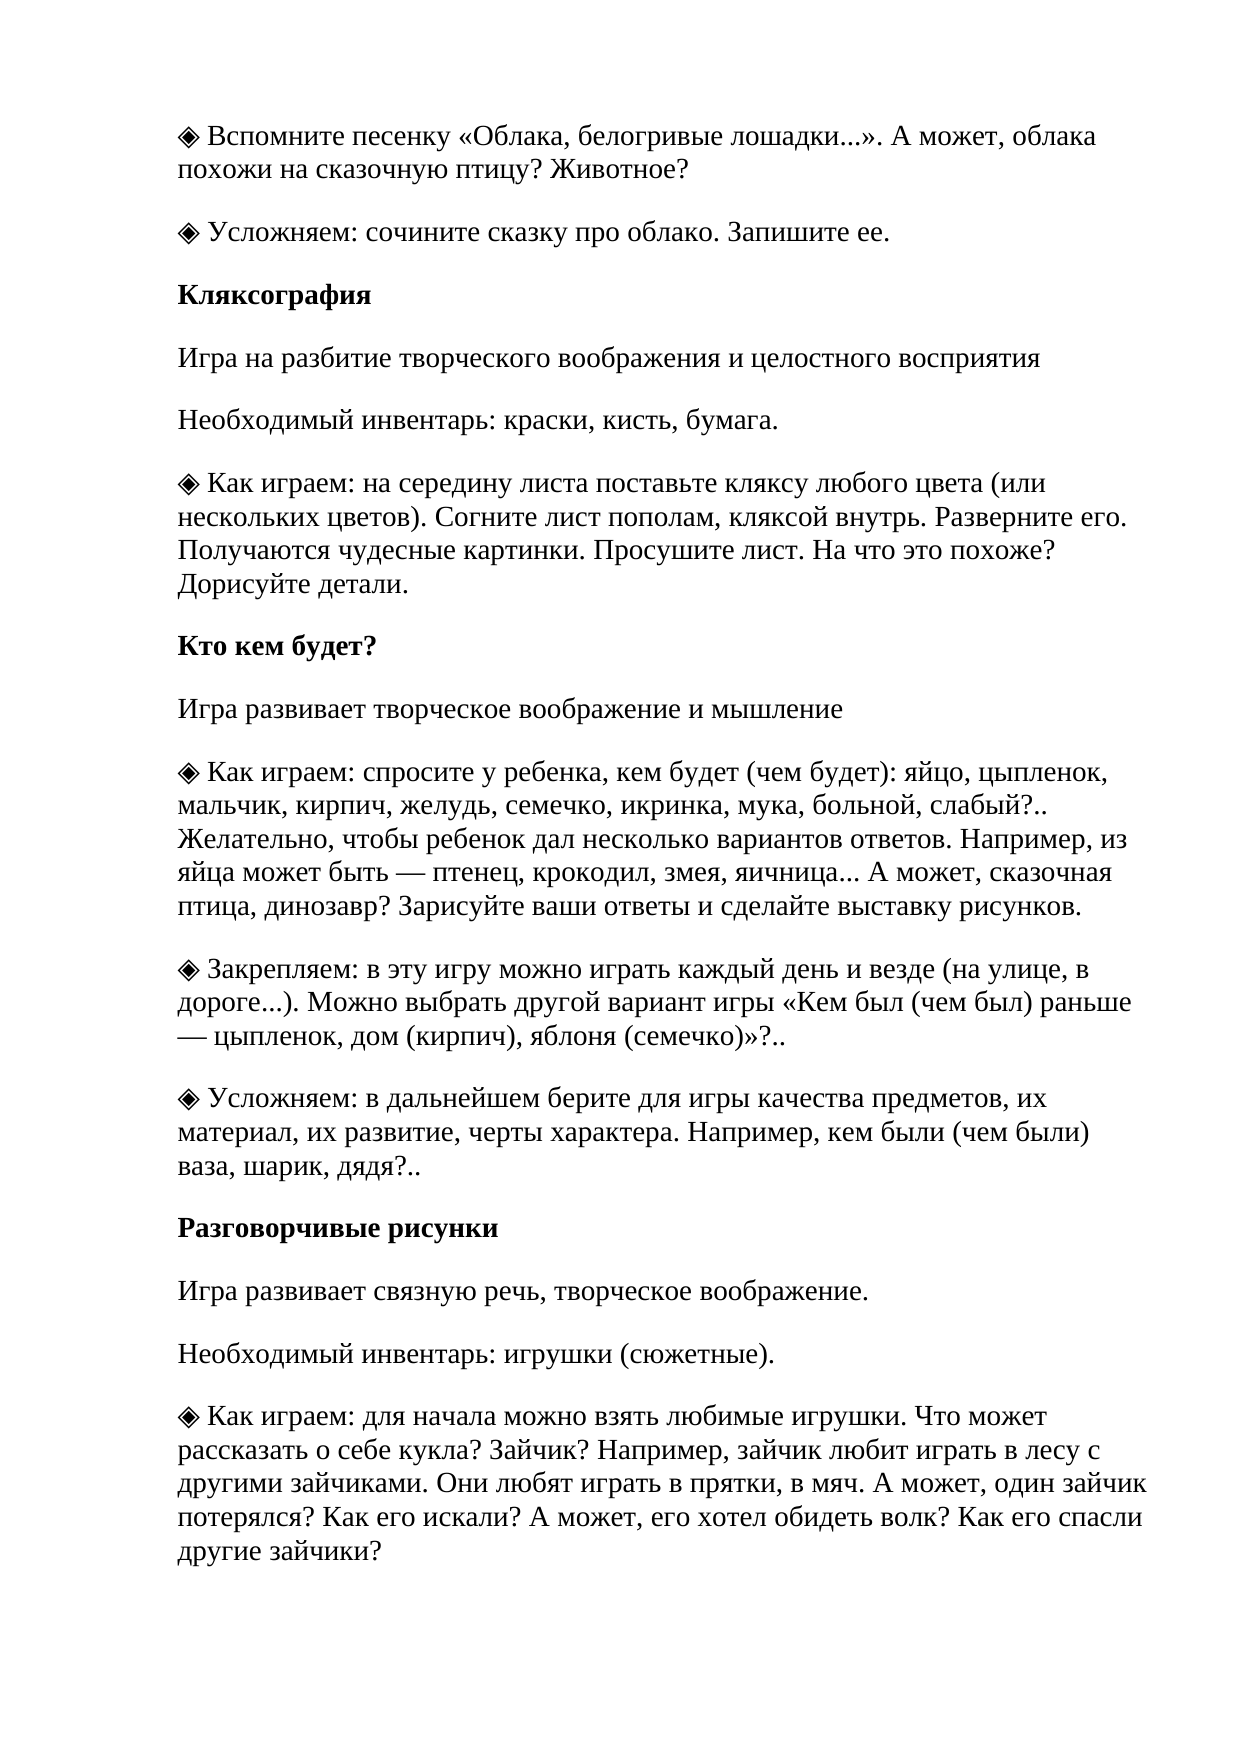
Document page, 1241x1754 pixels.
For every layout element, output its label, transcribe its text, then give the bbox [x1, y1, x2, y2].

text ◈ Как играем: на середину листа поставьте кляксу любого цвета (или нескольких цветов). Согните лист пополам, кляксой внутрь. Разверните его. Получаются чудесные картинки. Просушите лист. На что это похоже? Дорисуйте детали. [177, 465, 1152, 599]
text ◈ Усложняем: сочините сказку про облако. Запишите ее. [177, 214, 1152, 248]
text Кляксография [177, 277, 1152, 311]
text Необходимый инвентарь: краски, кисть, бумага. [177, 402, 1152, 436]
text Разговорчивые рисунки [177, 1210, 1152, 1244]
text ◈ Как играем: спросите у ребенка, кем будет (чем будет): яйцо, цыпленок, мальчик, кирпич, желудь, семечко, икринка, мука, больной, слабый?.. Желательно, чтобы ребенок дал несколько вариантов ответов. Например, из яйца может быть — птенец, крокодил, змея, яичница... А может, сказочная птица, динозавр? Зарисуйте ваши ответы и сделайте выставку рисунков. [177, 754, 1152, 922]
text ◈ Усложняем: в дальнейшем берите для игры качества предметов, их материал, их развитие, черты характера. Например, кем были (чем были) ваза, шарик, дядя?.. [177, 1081, 1152, 1181]
text Игра развивает связную речь, творческое воображение. [177, 1273, 1152, 1307]
text Кто кем будет? [177, 628, 1152, 662]
text ◈ Как играем: для начала можно взять любимые игрушки. Что может рассказать о себе кукла? Зайчик? Например, зайчик любит играть в лесу с другими зайчиками. Они любят играть в прятки, в мяч. А может, один зайчик потерялся? Как его искали? А может, его хотел обидеть волк? Как его спасли другие зайчики? [177, 1398, 1152, 1566]
text Игра на разбитие творческого воображения и целостного восприятия [177, 340, 1152, 373]
text ◈ Вспомните песенку «Облака, белогривые лошадки...». А может, облака похожи на сказочную птицу? Животное? [177, 118, 1152, 185]
text Игра развивает творческое воображение и мышление [177, 691, 1152, 725]
text Необходимый инвентарь: игрушки (сюжетные). [177, 1336, 1152, 1369]
text ◈ Закрепляем: в эту игру можно играть каждый день и везде (на улице, в дороге...). Можно выбрать другой вариант игры «Кем был (чем был) раньше — цыпленок, дом (кирпич), яблоня (семечко)»?.. [177, 951, 1152, 1051]
